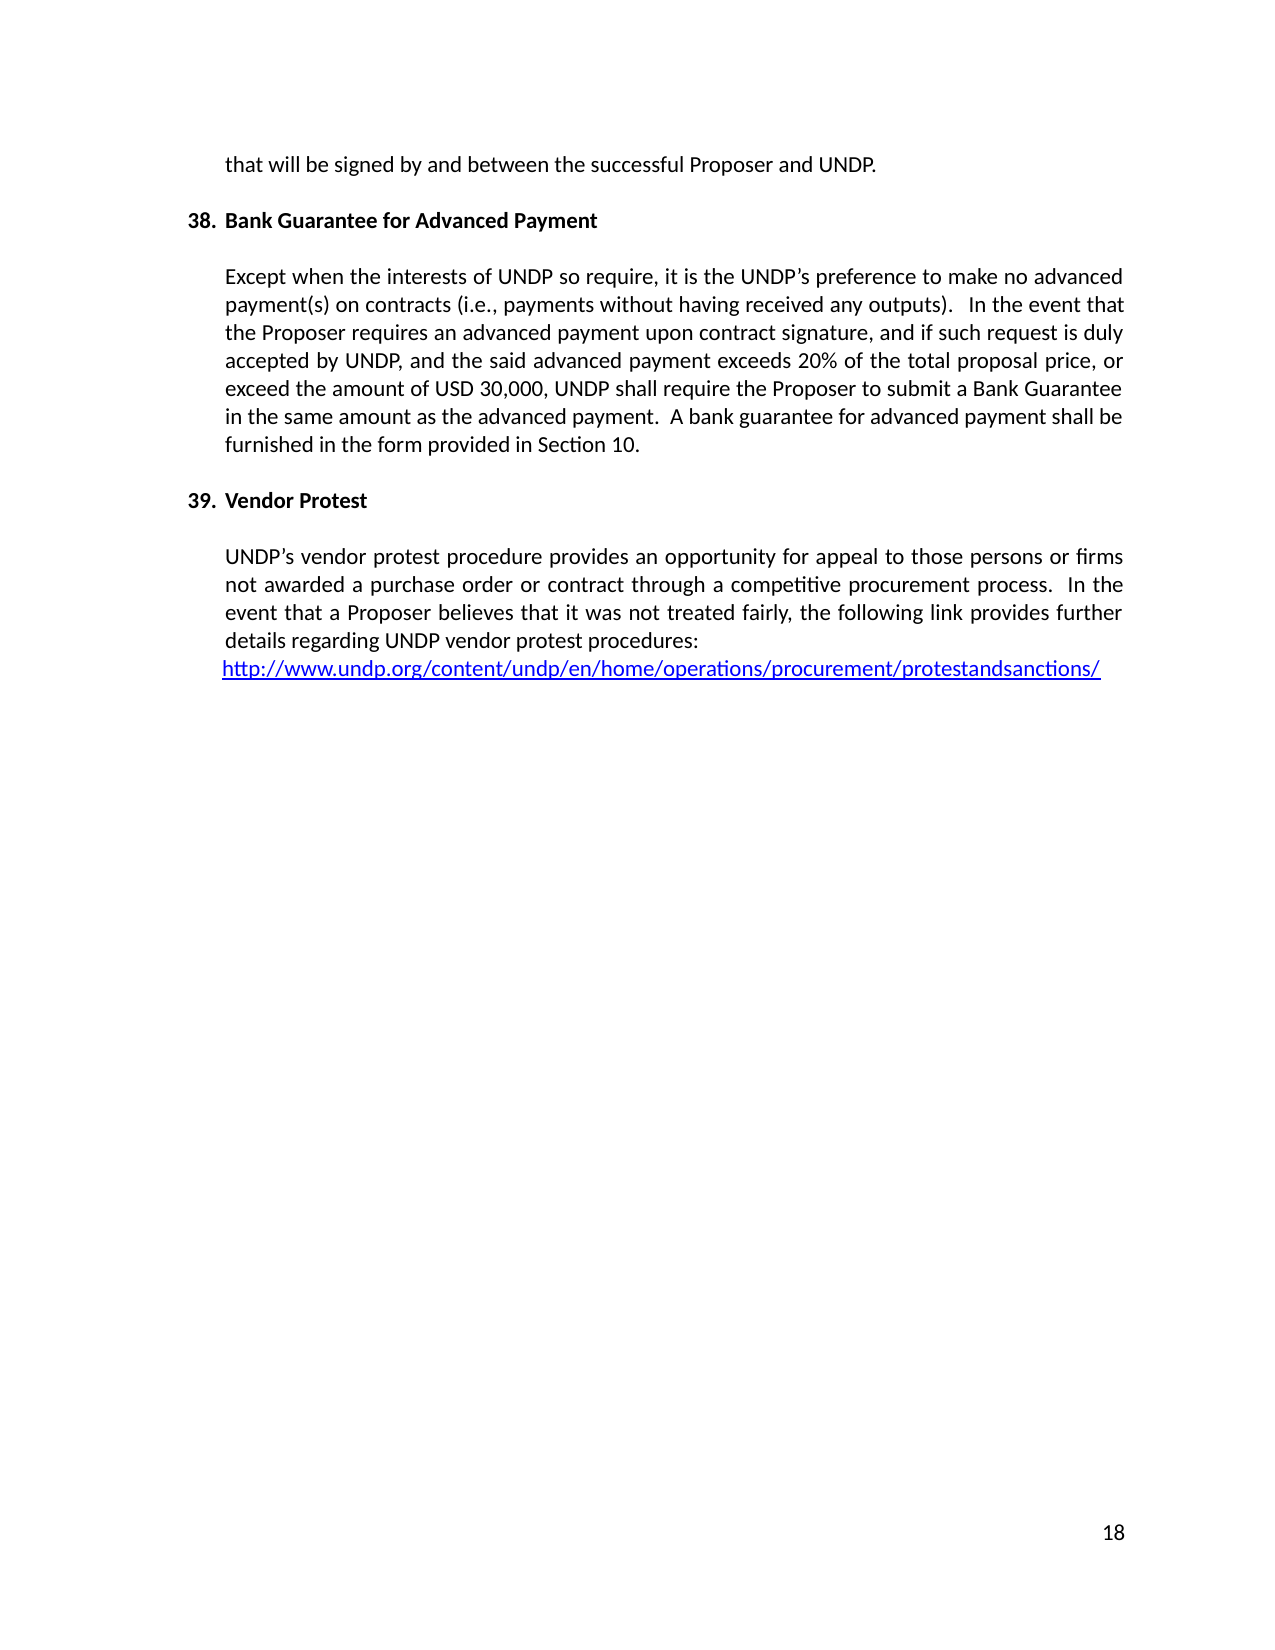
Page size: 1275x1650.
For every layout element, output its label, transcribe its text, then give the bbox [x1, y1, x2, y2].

list Vendor Protest [187, 486, 1125, 514]
list UNDP’s vendor protest procedure provides an opportunity for appeal to those persons or firms not awarded a purchase order or contract through a competitive procurement process. In the event that a Proposer believes that it was not treated fairly, the following link provides further details regarding UNDP vendor protest procedures: [225, 542, 1125, 654]
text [225, 150, 1125, 178]
list Bank Guarantee for Advanced Payment [187, 206, 1125, 234]
list http://www.undp.org/content/undp/en/home/operations/procurement/protestandsanctions/ [187, 654, 1125, 682]
list Except when the interests of UNDP so require, it is the UNDP’s preference to make no advanced payment(s) on contracts (i.e., payments without having received any outputs). In the event that the Proposer requires an advanced payment upon contract signature, and if such request is duly accepted by UNDP, and the said advanced payment exceeds 20% of the total proposal price, or exceed the amount of USD 30,000, UNDP shall require the Proposer to submit a Bank Guarantee in the same amount as the advanced payment. A bank guarantee for advanced payment shall be furnished in the form provided in Section 10. [225, 262, 1125, 458]
